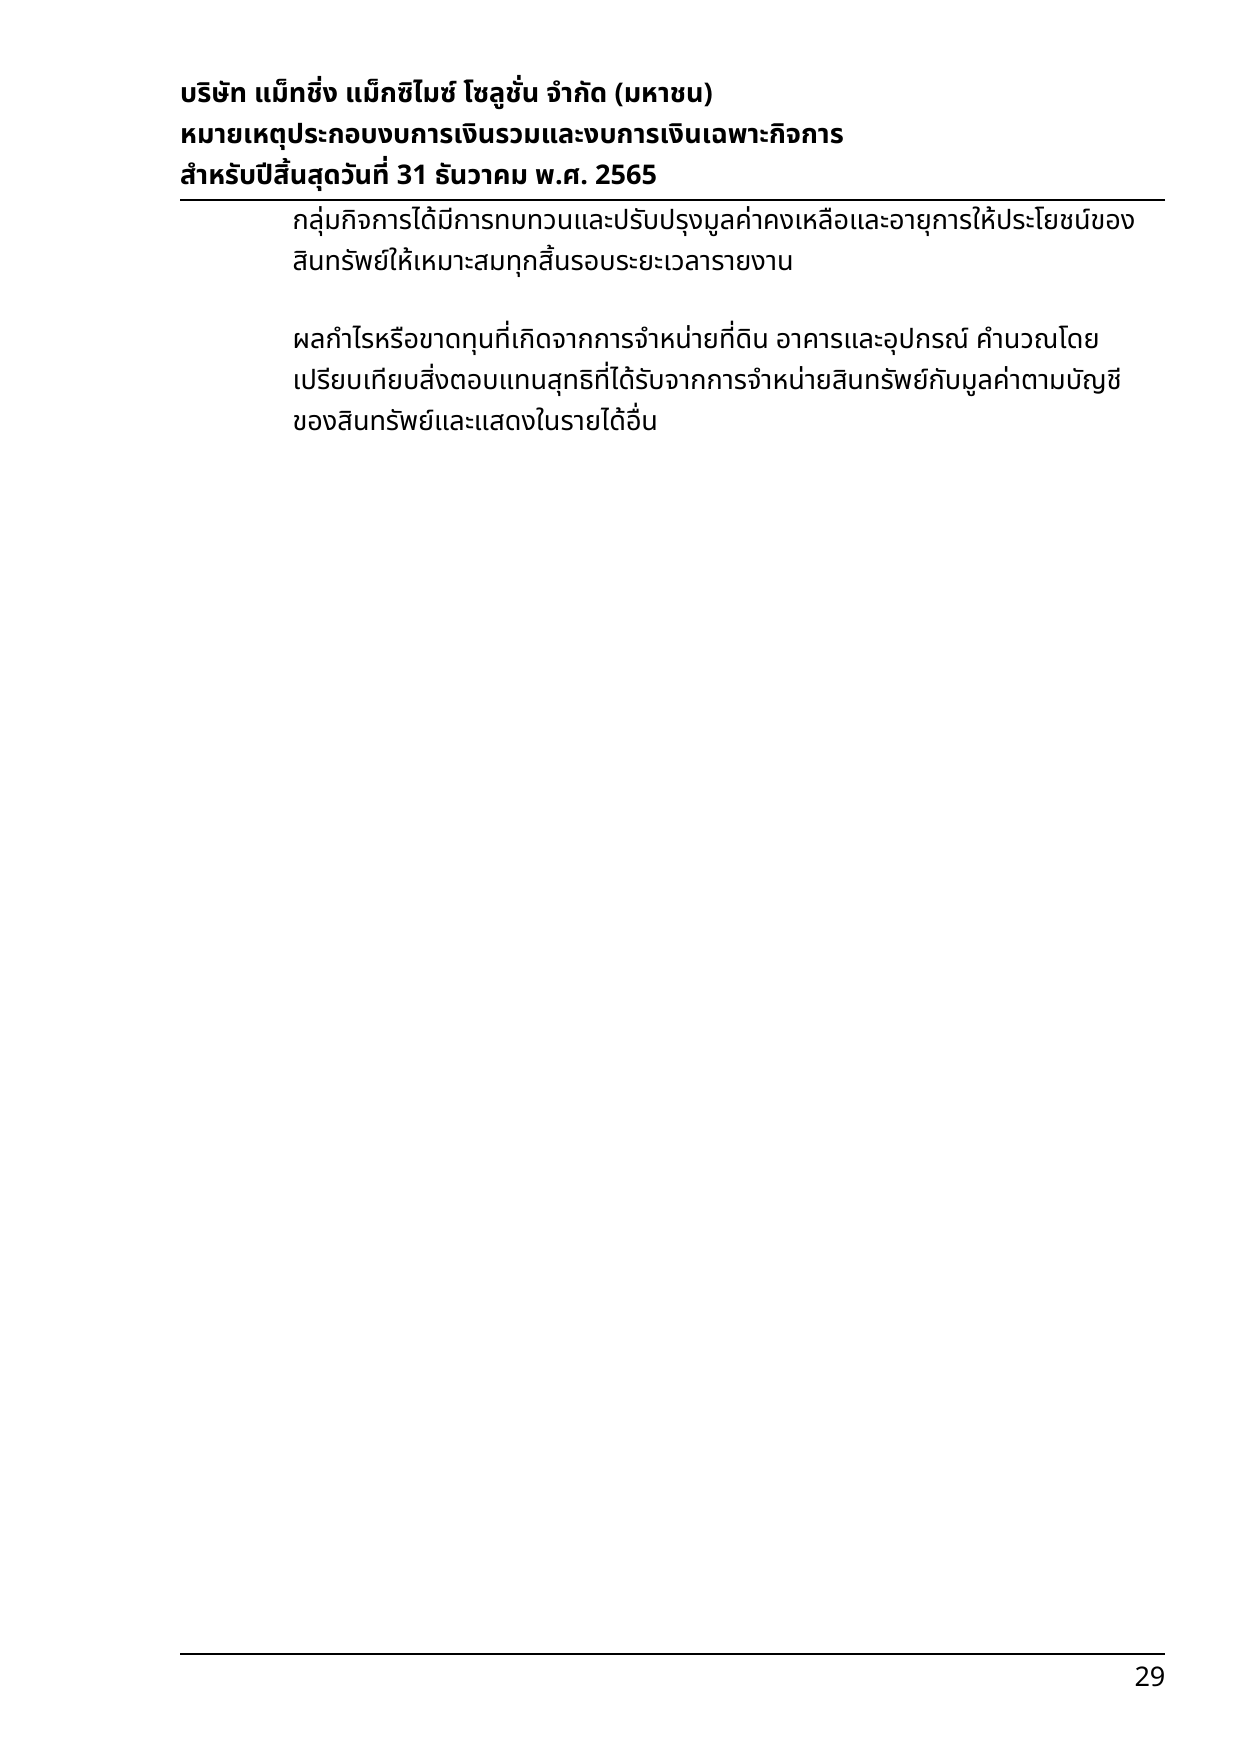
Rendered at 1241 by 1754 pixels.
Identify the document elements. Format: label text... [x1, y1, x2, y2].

list กลุ่มกิจการได้มีการทบทวนและปรับปรุงมูลค่าคงเหลือและอายุการให้ประโยชน์ของสินทรัพย์ให้เหมาะสมทุกสิ้นรอบระยะเวลารายงาน [292, 201, 1165, 283]
list ผลกำไรหรือขาดทุนที่เกิดจากการจำหน่ายที่ดิน อาคารและอุปกรณ์ คำนวณโดยเปรียบเทียบสิ่งตอบแทนสุทธิที่ได้รับจากการจำหน่ายสินทรัพย์กับมูลค่าตามบัญชีของสินทรัพย์และแสดงในรายได้อื่น [292, 320, 1165, 442]
